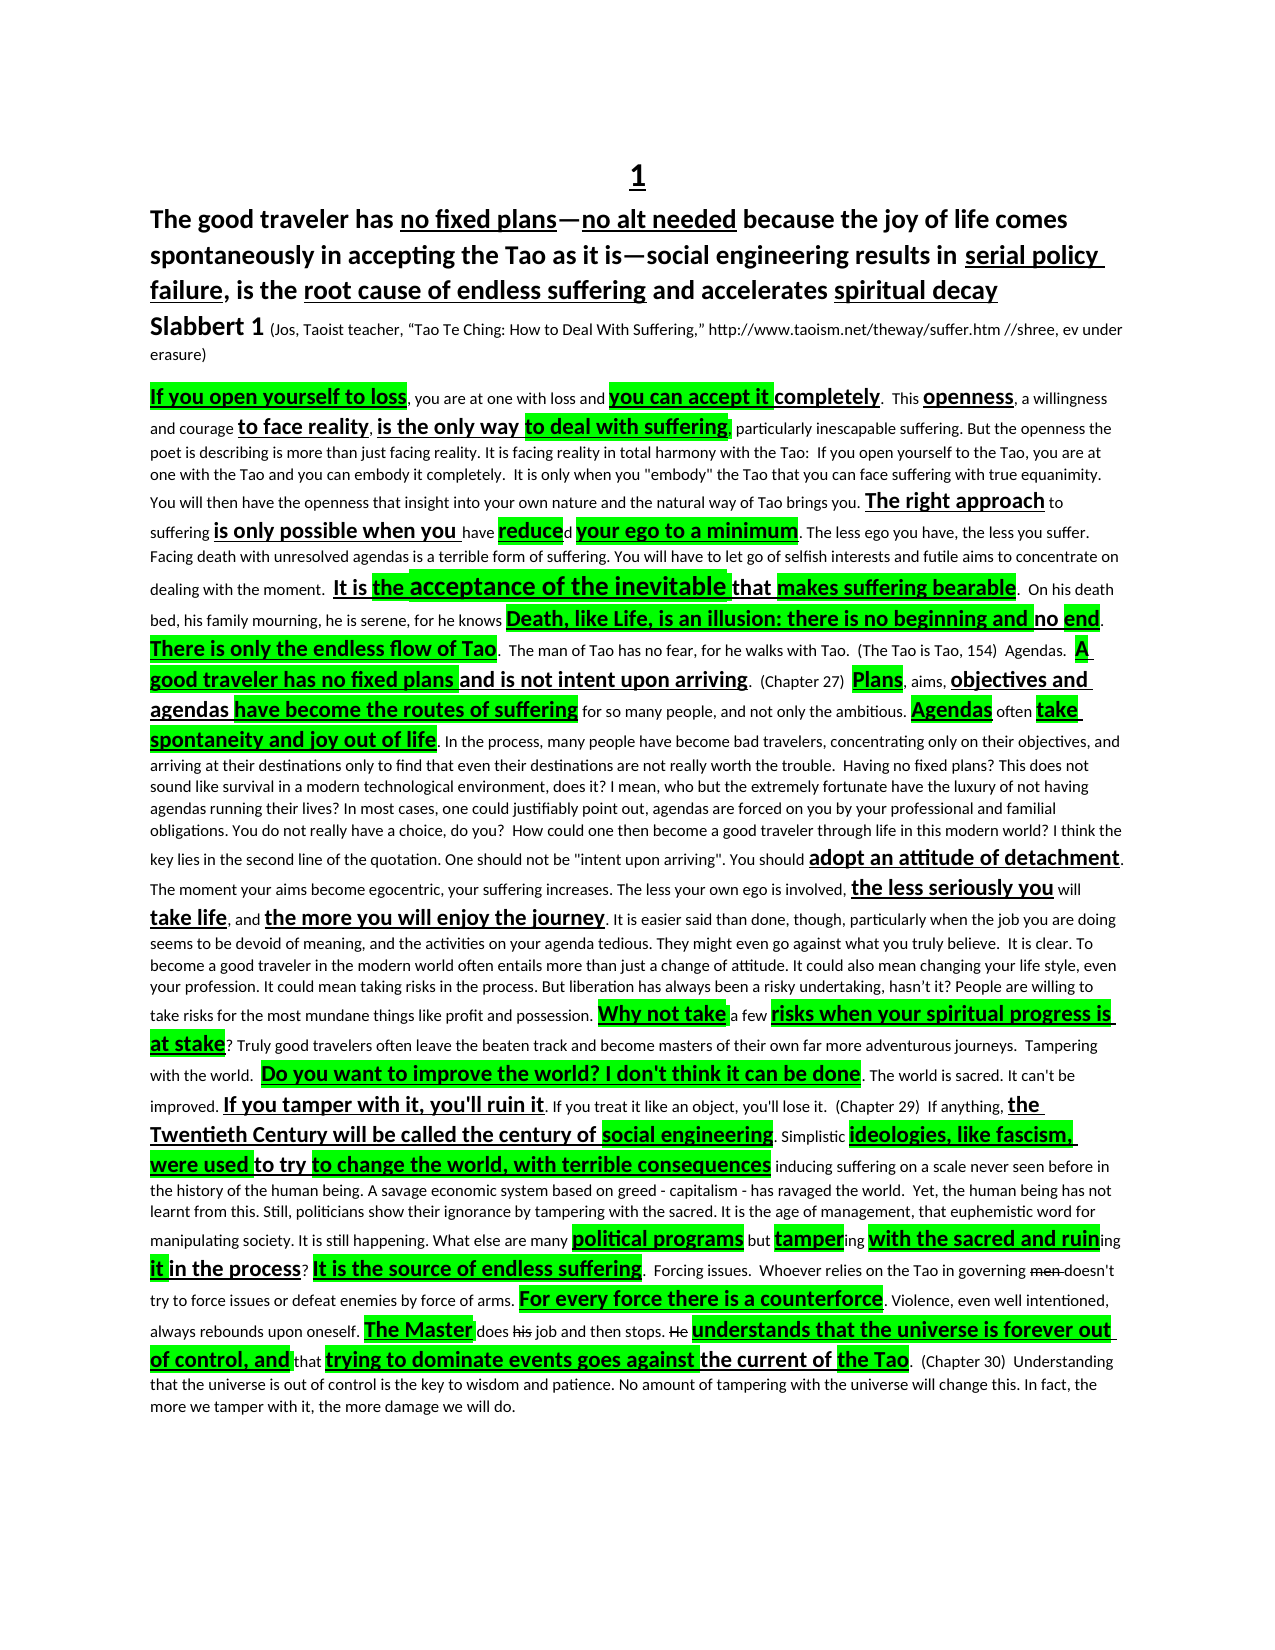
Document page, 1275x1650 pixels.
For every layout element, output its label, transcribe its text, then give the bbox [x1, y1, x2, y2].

text If you open yourself to loss, you are at one with loss and you can accept it completely. This openness, a willingness and courage to face reality, is the only way to deal with suffering, particularly inescapable suffering. But the openness the poet is describing is more than just facing reality. It is facing reality in total harmony with the Tao: If you open yourself to the Tao, you are at one with the Tao and you can embody it completely. It is only when you "embody" the Tao that you can face suffering with true equanimity. You will then have the openness that insight into your own nature and the natural way of Tao brings you. The right approach to suffering is only possible when you have reduced your ego to a minimum. The less ego you have, the less you suffer. Facing death with unresolved agendas is a terrible form of suffering. You will have to let go of selfish interests and futile aims to concentrate on dealing with the moment. It is the acceptance of the inevitable that makes suffering bearable. On his death bed, his family mourning, he is serene, for he knows Death, like Life, is an illusion: there is no beginning and no end. There is only the endless flow of Tao. The man of Tao has no fear, for he walks with Tao. (The Tao is Tao, 154) Agendas. A good traveler has no fixed plans and is not intent upon arriving. (Chapter 27) Plans, aims, objectives and agendas have become the routes of suffering for so many people, and not only the ambitious. Agendas often take spontaneity and joy out of life. In the process, many people have become bad travelers, concentrating only on their objectives, and arriving at their destinations only to find that even their destinations are not really worth the trouble. Having no fixed plans? This does not sound like survival in a modern technological environment, does it? I mean, who but the extremely fortunate have the luxury of not having agendas running their lives? In most cases, one could justifiably point out, agendas are forced on you by your professional and familial obligations. You do not really have a choice, do you? How could one then become a good traveler through life in this modern world? I think the key lies in the second line of the quotation. One should not be "intent upon arriving". You should adopt an attitude of detachment. The moment your aims become egocentric, your suffering increases. The less your own ego is involved, the less seriously you will take life, and the more you will enjoy the journey. It is easier said than done, though, particularly when the job you are doing seems to be devoid of meaning, and the activities on your agenda tedious. They might even go against what you truly believe. It is clear. To become a good traveler in the modern world often entails more than just a change of attitude. It could also mean changing your life style, even your profession. It could mean taking risks in the process. But liberation has always been a risky undertaking, hasn’t it? People are willing to take risks for the most mundane things like profit and possession. Why not take a few risks when your spiritual progress is at stake? Truly good travelers often leave the beaten track and become masters of their own far more adventurous journeys. Tampering with the world. Do you want to improve the world? I don't think it can be done. The world is sacred. It can't be improved. If you tamper with it, you'll ruin it. If you treat it like an object, you'll lose it. (Chapter 29) If anything, the Twentieth Century will be called the century of social engineering. Simplistic ideologies, like fascism, were used to try to change the world, with terrible consequences inducing suffering on a scale never seen before in the history of the human being. A savage economic system based on greed - capitalism - has ravaged the world. Yet, the human being has not learnt from this. Still, politicians show their ignorance by tampering with the sacred. It is the age of management, that euphemistic word for manipulating society. It is still happening. What else are many political programs but tampering with the sacred and ruining it in the process? It is the source of endless suffering. Forcing issues. Whoever relies on the Tao in governing men doesn't try to force issues or defeat enemies by force of arms. For every force there is a counterforce. Violence, even well intentioned, always rebounds upon oneself. The Master does his job and then stops. He understands that the universe is forever out of control, and that trying to dominate events goes against the current of the Tao. (Chapter 30) Understanding that the universe is out of control is the key to wisdom and patience. No amount of tampering with the universe will change this. In fact, the more we tamper with it, the more damage we will do. [150, 382, 1125, 1417]
subtitle The good traveler has no fixed plans—no alt needed because the joy of life comes spontaneously in accepting the Tao as it is—social engineering results in serial policy failure, is the root cause of endless suffering and accelerates spiritual decay [150, 202, 1125, 307]
text Slabbert 1 (Jos, Taoist teacher, “Tao Te Ching: How to Deal With Suffering,” http://www.taoism.net/theway/suffer.htm //shree, ev under erasure) [150, 309, 1125, 364]
subtitle 1 [150, 154, 1125, 195]
